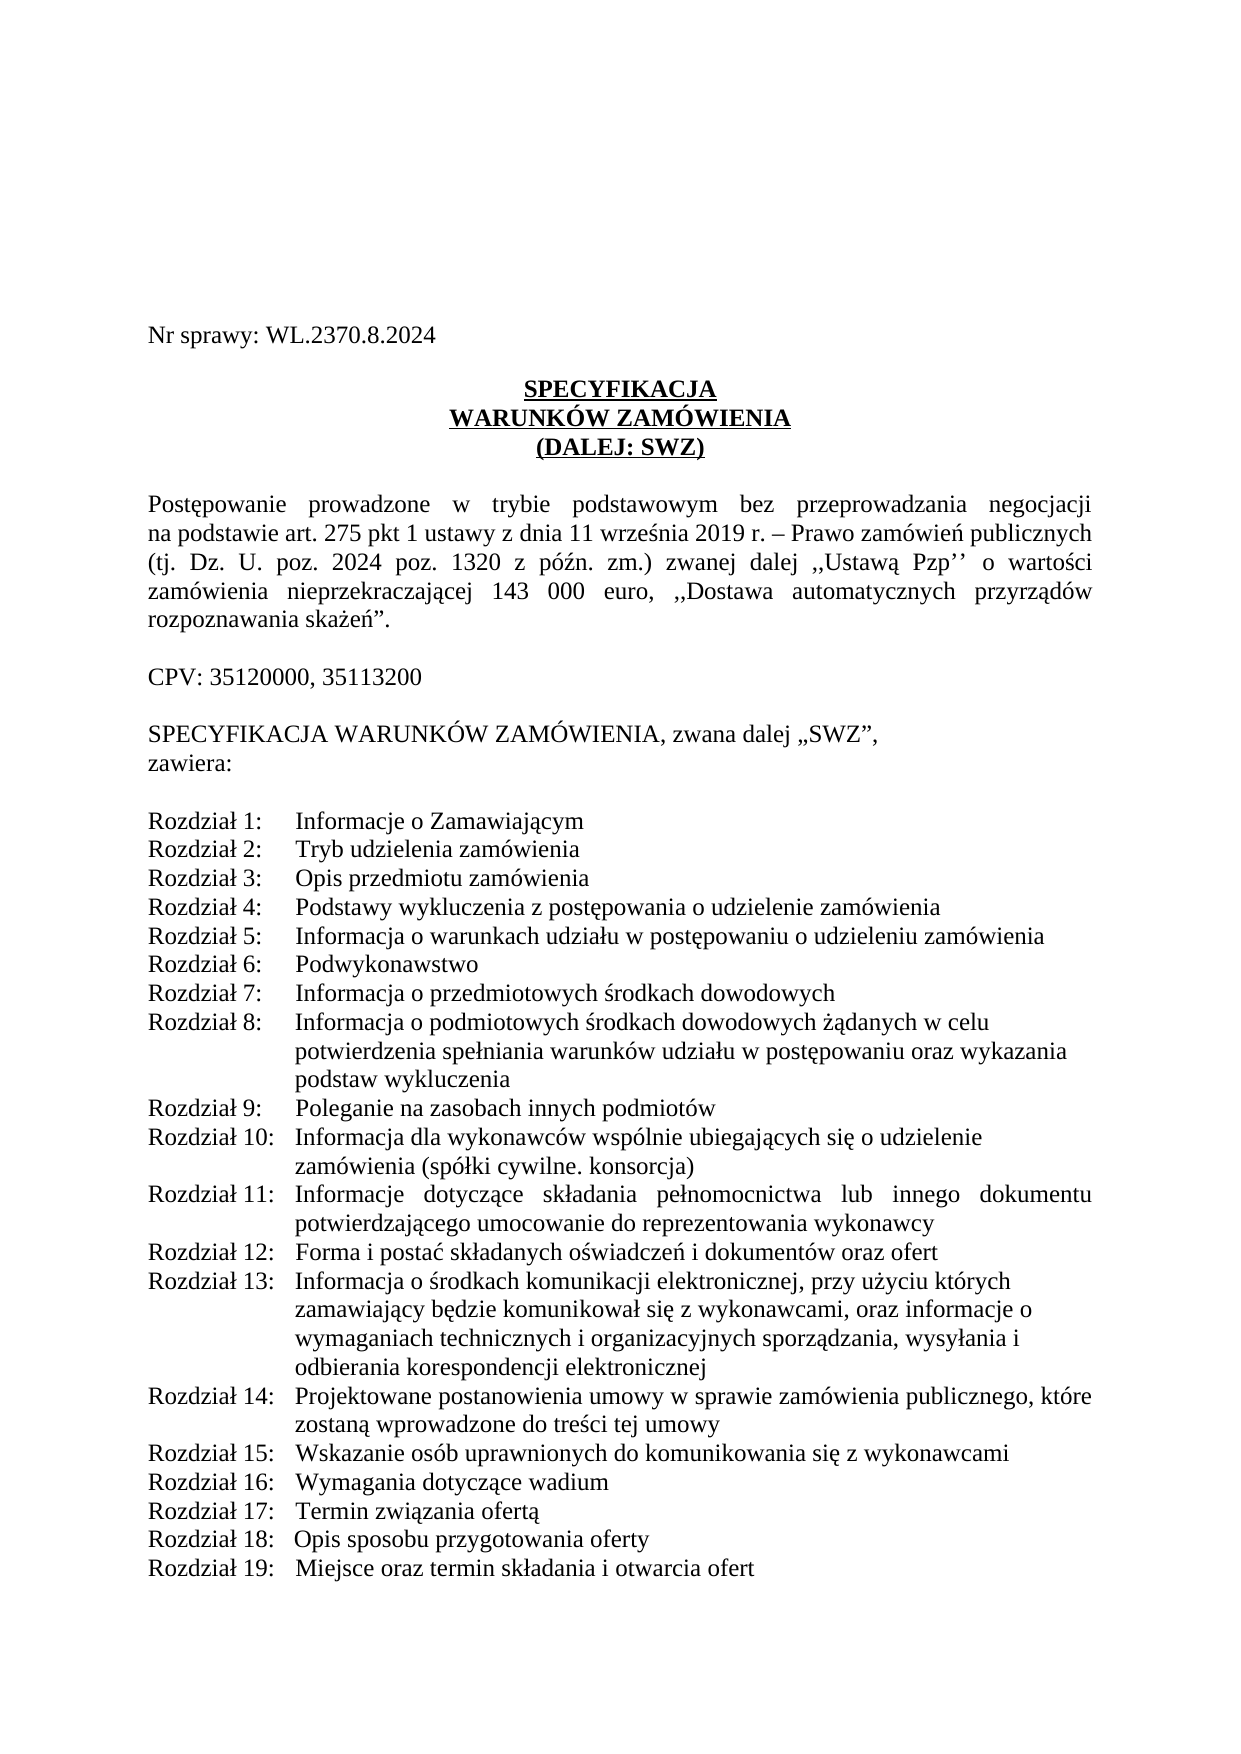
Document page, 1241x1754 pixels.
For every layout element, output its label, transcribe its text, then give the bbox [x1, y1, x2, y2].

text (DALEJ: SWZ) [148, 432, 1093, 460]
text Rozdział 16: Wymagania dotyczące wadium [148, 1467, 1093, 1496]
text Rozdział 5: Informacja o warunkach udziału w postępowaniu o udzieleniu zamówienia [148, 921, 1093, 949]
text Rozdział 12: Forma i postać składanych oświadczeń i dokumentów oraz ofert [148, 1237, 1093, 1266]
text Rozdział 9: Poleganie na zasobach innych podmiotów [148, 1093, 1093, 1122]
text Nr sprawy: WL.2370.8.2024 [148, 320, 1093, 349]
text Rozdział 19: Miejsce oraz termin składania i otwarcia ofert [148, 1553, 1093, 1582]
text Rozdział 15: Wskazanie osób uprawnionych do komunikowania się z wykonawcami [148, 1438, 1093, 1467]
text Rozdział 2: Tryb udzielenia zamówienia [148, 834, 1093, 863]
text WARUNKÓW ZAMÓWIENIA [148, 403, 1093, 432]
text CPV: 35120000, 35113200 [148, 662, 1093, 691]
text SPECYFIKACJA [148, 374, 1093, 403]
text Rozdział 1: Informacje o Zamawiającym [148, 806, 1093, 834]
text zawiera: [148, 748, 1093, 777]
text Rozdział 11: Informacje dotyczące składania pełnomocnictwa lub innego dokumentu potwierdzającego umocowanie do reprezentowania wykonawcy [148, 1179, 1093, 1237]
text SPECYFIKACJA WARUNKÓW ZAMÓWIENIA, zwana dalej „SWZ”, [148, 719, 1093, 748]
text Rozdział 13: Informacja o środkach komunikacji elektronicznej, przy użyciu których zamawiający będzie komunikował się z wykonawcami, oraz informacje o wymaganiach technicznych i organizacyjnych sporządzania, wysyłania i odbierania korespondencji elektronicznej [148, 1266, 1093, 1381]
text Rozdział 17: Termin związania ofertą [148, 1496, 1093, 1524]
text Rozdział 3: Opis przedmiotu zamówienia [148, 863, 1093, 892]
text Rozdział 7: Informacja o przedmiotowych środkach dowodowych [148, 978, 1093, 1007]
text Rozdział 18: Opis sposobu przygotowania oferty [148, 1524, 1093, 1553]
text Rozdział 8: Informacja o podmiotowych środkach dowodowych żądanych w celu potwierdzenia spełniania warunków udziału w postępowaniu oraz wykazania podstaw wykluczenia [148, 1007, 1093, 1093]
text Rozdział 4: Podstawy wykluczenia z postępowania o udzielenie zamówienia [148, 892, 1093, 921]
text Rozdział 10: Informacja dla wykonawców wspólnie ubiegających się o udzielenie zamówienia (spółki cywilne. konsorcja) [148, 1122, 1093, 1179]
text Rozdział 14: Projektowane postanowienia umowy w sprawie zamówienia publicznego, które zostaną wprowadzone do treści tej umowy [148, 1381, 1093, 1438]
text Rozdział 6: Podwykonawstwo [148, 949, 1093, 978]
text Postępowanie prowadzone w trybie podstawowym bez przeprowadzania negocjacji na podstawie art. 275 pkt 1 ustawy z dnia 11 września 2019 r. – Prawo zamówień publicznych (tj. Dz. U. poz. 2024 poz. 1320 z późn. zm.) zwanej dalej ,,Ustawą Pzp’’ o wartości zamówienia nieprzekraczającej 143 000 euro, ,,Dostawa automatycznych przyrządów rozpoznawania skażeń”. [148, 489, 1093, 633]
